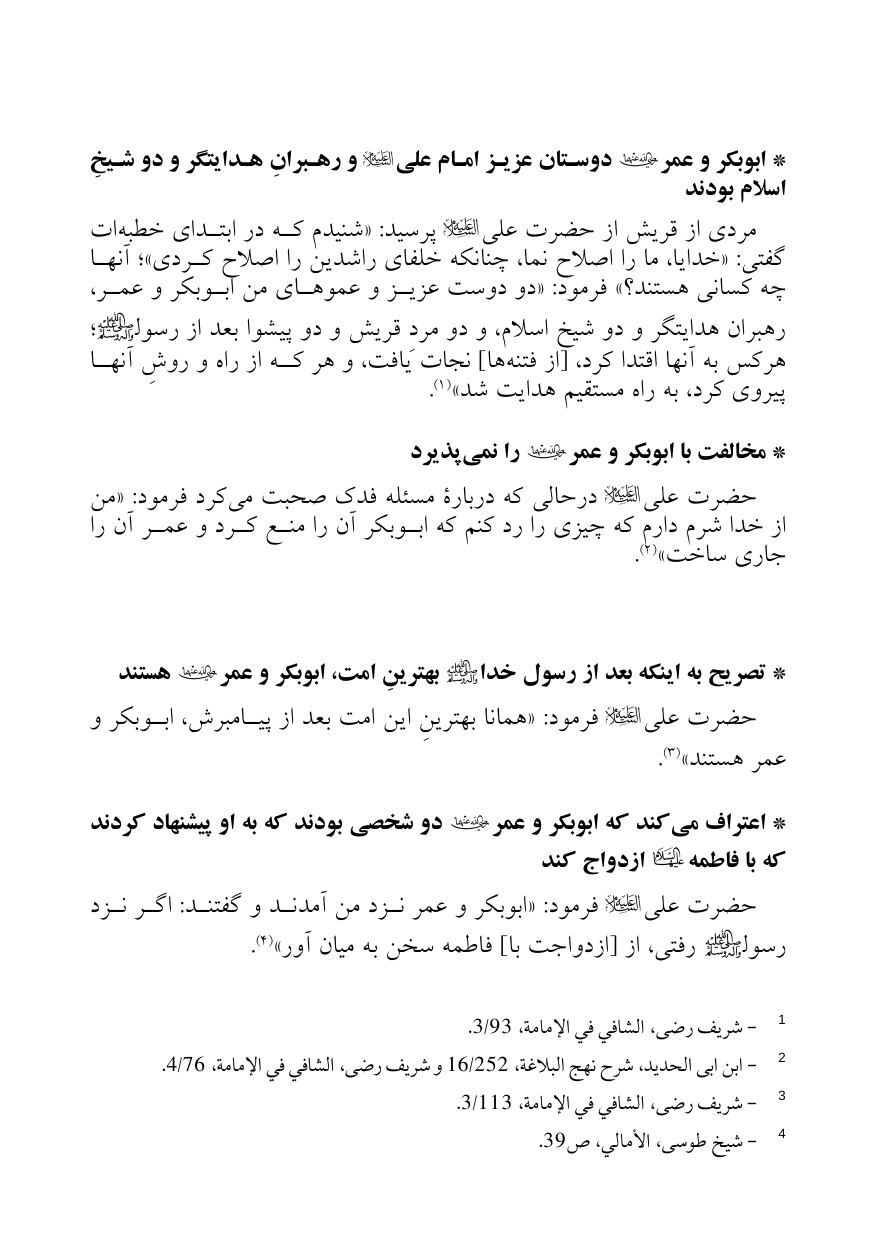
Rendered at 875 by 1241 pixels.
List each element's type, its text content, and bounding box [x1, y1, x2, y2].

text حضرت على فرمود: «ابوبكر و عمر نزد من آمدند و گفتند: اگر نزد رسولص رفتی، از [ازدواجت با] فاطمه سخن به میان آور»(). [89, 886, 785, 967]
text حضرت على درحالي كه دربارۀ مسئله فدك صحبت مى‌كرد فرمود: «من از خدا شرم دارم که چيزى را رد كنم كه ابوبكر آن را منع كرد و عمر آن را جارى ساخت»(). [89, 477, 785, 573]
text * اعتراف مى‌كند كه ابوبكر و عمرب دو شخصى بودند که به او پیشنهاد کردند که با فاطمه‘ ازدواج كند [89, 805, 785, 879]
text مردى از قريش از حضرت على پرسید: «شنيدم که در ابتدای خطبه‌ات گفتی: «خدايا، ما را اصلاح نما، چنانكه خلفاى راشدين را اصلاح كردى»؛ آنها چه کسانی هستند؟» فرمود: «دو دوست عزيز و عموهاى من ابوبكر و عمر، رهبران هدايتگر و دو شيخ اسلام، و دو مردِ قريش و دو پیشوا بعد از رسولص؛ هركس به آنها اقتدا كرد، [از فتنه‌ها] نجات یافت، و هر كه از راه و روشِ آنها پيروى كرد، به راه مستقيم هدايت شد»(). [89, 210, 785, 408]
text * تصریح به اينكه بعد از رسول خداص بهترينِ امت، ابوبكر و عمرب هستند [89, 654, 785, 692]
text * ابوبكر و عمرب دوستان عزیز امام علی و رهبرانِ هدايتگر و دو شيخِ اسلام بودند [89, 141, 785, 204]
text حضرت على فرمود: «همانا بهترينِ اين امت بعد از پیامبرش، ابوبكر و عمر هستند»(). [89, 698, 785, 780]
text * مخالفت با ابوبكر و عمرب را نمى‌پذيرد [89, 433, 785, 471]
